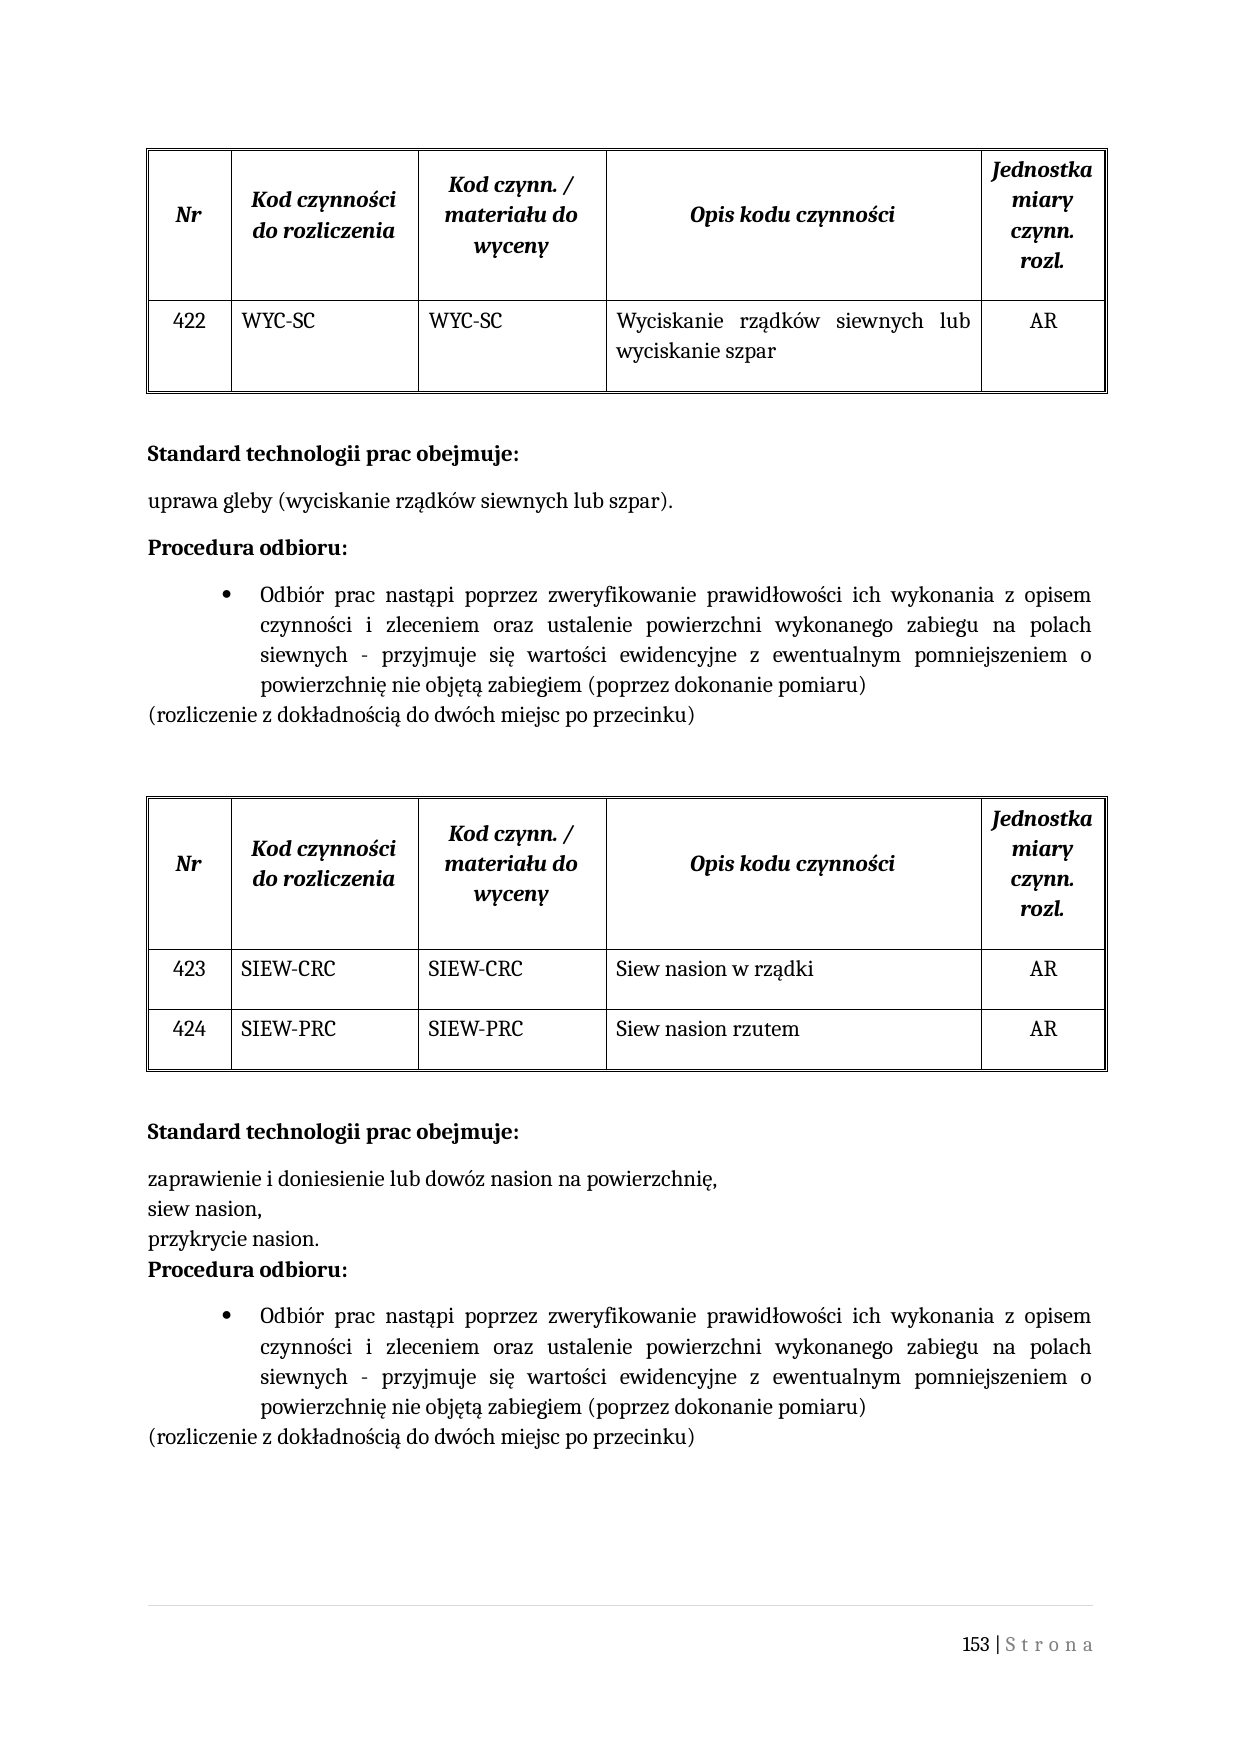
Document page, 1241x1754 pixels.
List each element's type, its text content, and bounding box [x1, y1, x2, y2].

text Standard technologii prac obejmuje: [148, 1119, 1093, 1145]
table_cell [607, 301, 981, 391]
list Odbiór prac nastąpi poprzez zweryfikowanie prawidłowości ich wykonania z opisem czynności i zleceniem oraz ustalenie powierzchni wykonanego zabiegu na polach siewnych - przyjmuje się wartości ewidencyjne z ewentualnym pomniejszeniem o powierzchnię nie objętą zabiegiem (poprzez dokonanie pomiaru) [223, 581, 1093, 698]
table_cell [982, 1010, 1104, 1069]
text (rozliczenie z dokładnością do dwóch miejsc po przecinku) [148, 702, 1093, 728]
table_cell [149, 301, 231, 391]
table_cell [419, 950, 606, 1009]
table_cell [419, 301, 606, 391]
text Standard technologii prac obejmuje: [148, 441, 1093, 467]
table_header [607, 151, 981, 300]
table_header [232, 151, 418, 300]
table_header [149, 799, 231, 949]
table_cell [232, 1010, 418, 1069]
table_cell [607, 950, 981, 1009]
text (rozliczenie z dokładnością do dwóch miejsc po przecinku) [148, 1424, 1093, 1451]
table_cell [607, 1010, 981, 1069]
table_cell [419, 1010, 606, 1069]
text siew nasion, [148, 1196, 1093, 1222]
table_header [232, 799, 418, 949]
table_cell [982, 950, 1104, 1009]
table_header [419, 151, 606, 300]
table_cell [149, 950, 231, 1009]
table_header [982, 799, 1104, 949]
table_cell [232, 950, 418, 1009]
text uprawa gleby (wyciskanie rządków siewnych lub szpar). [148, 488, 1093, 514]
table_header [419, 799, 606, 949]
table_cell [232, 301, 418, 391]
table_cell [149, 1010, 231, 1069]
text przykrycie nasion. [148, 1226, 1093, 1253]
text Procedura odbioru: [148, 1256, 1093, 1283]
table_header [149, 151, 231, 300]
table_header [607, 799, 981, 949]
list Odbiór prac nastąpi poprzez zweryfikowanie prawidłowości ich wykonania z opisem czynności i zleceniem oraz ustalenie powierzchni wykonanego zabiegu na polach siewnych - przyjmuje się wartości ewidencyjne z ewentualnym pomniejszeniem o powierzchnię nie objętą zabiegiem (poprzez dokonanie pomiaru) [223, 1303, 1093, 1420]
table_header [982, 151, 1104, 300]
text zaprawienie i doniesienie lub dowóz nasion na powierzchnię, [148, 1166, 1093, 1192]
text Procedura odbioru: [148, 534, 1093, 561]
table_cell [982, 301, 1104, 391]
